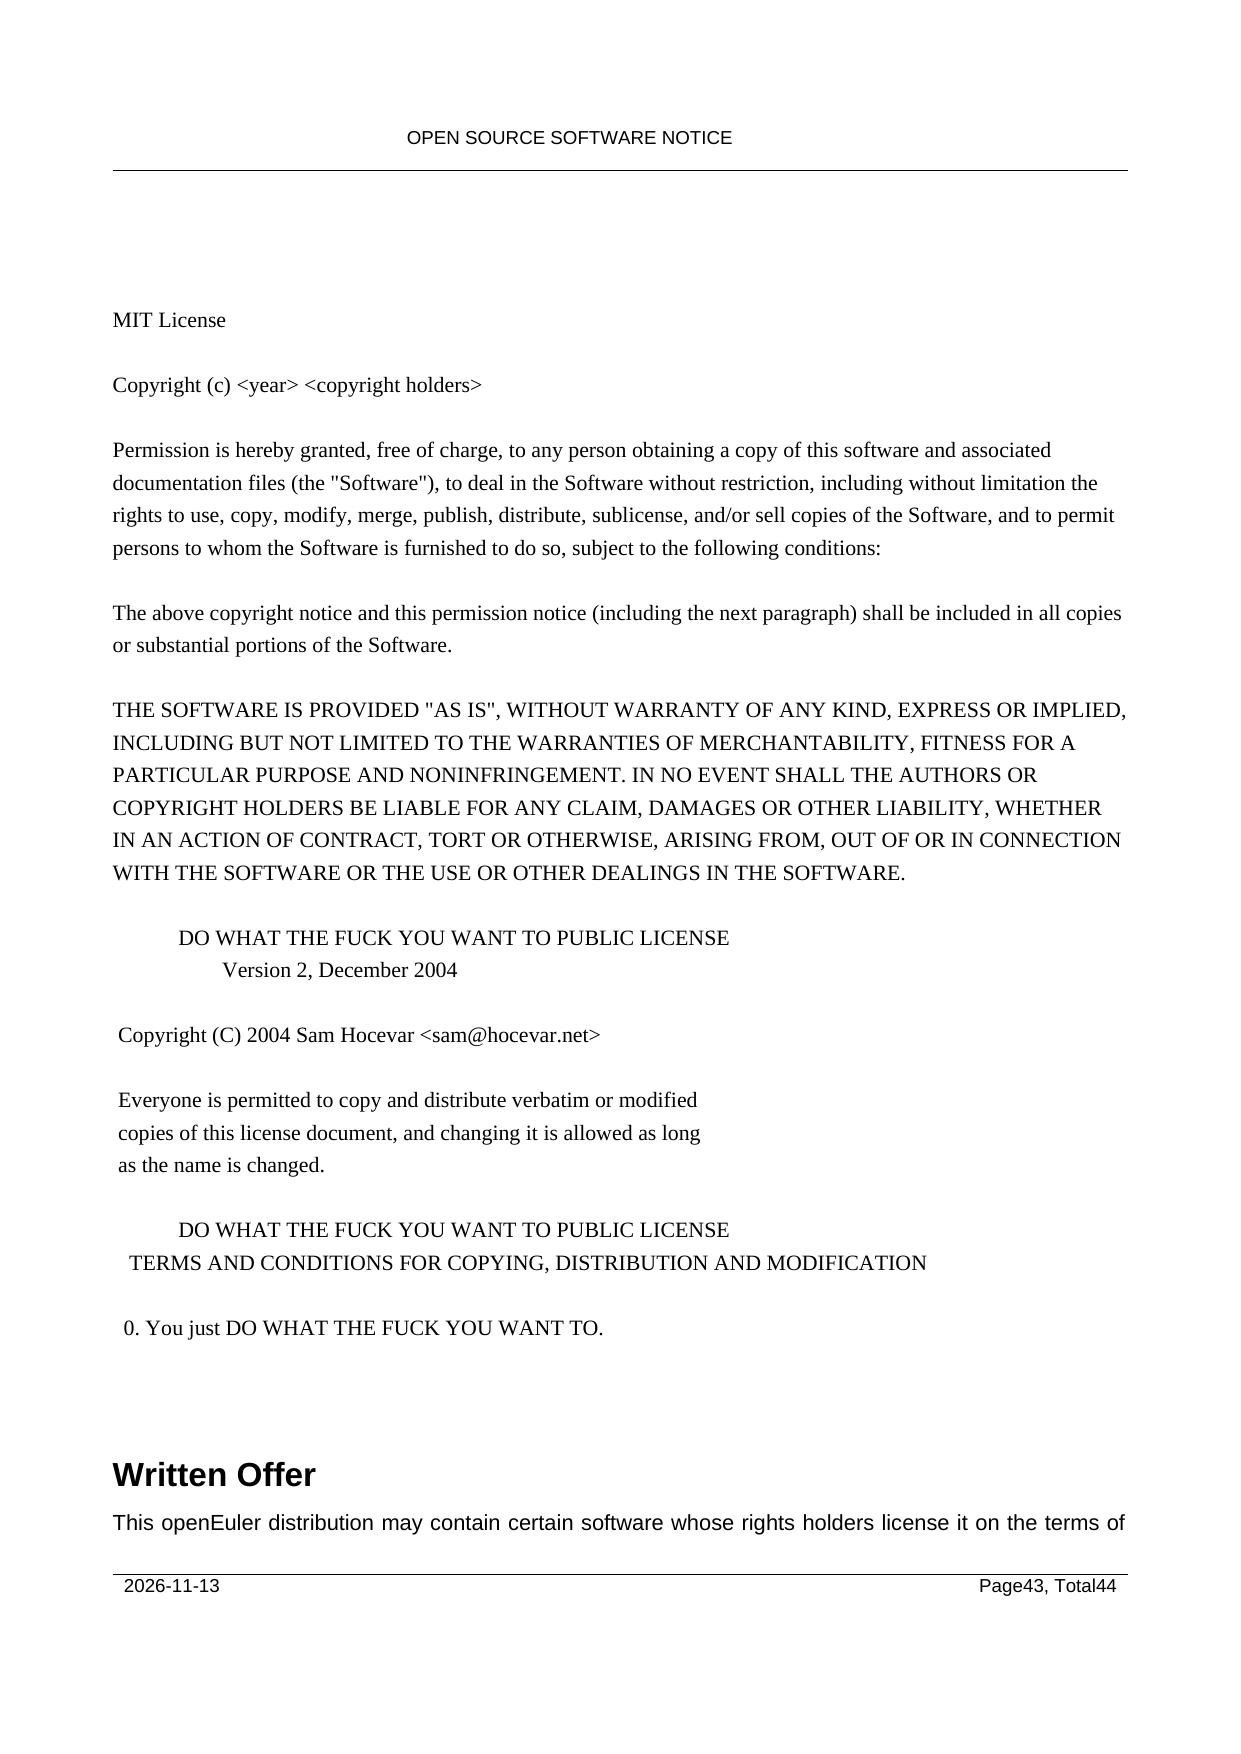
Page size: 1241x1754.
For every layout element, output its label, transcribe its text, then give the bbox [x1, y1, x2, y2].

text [112, 1506, 1128, 1539]
text Written Offer [112, 1441, 1128, 1506]
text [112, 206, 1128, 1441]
